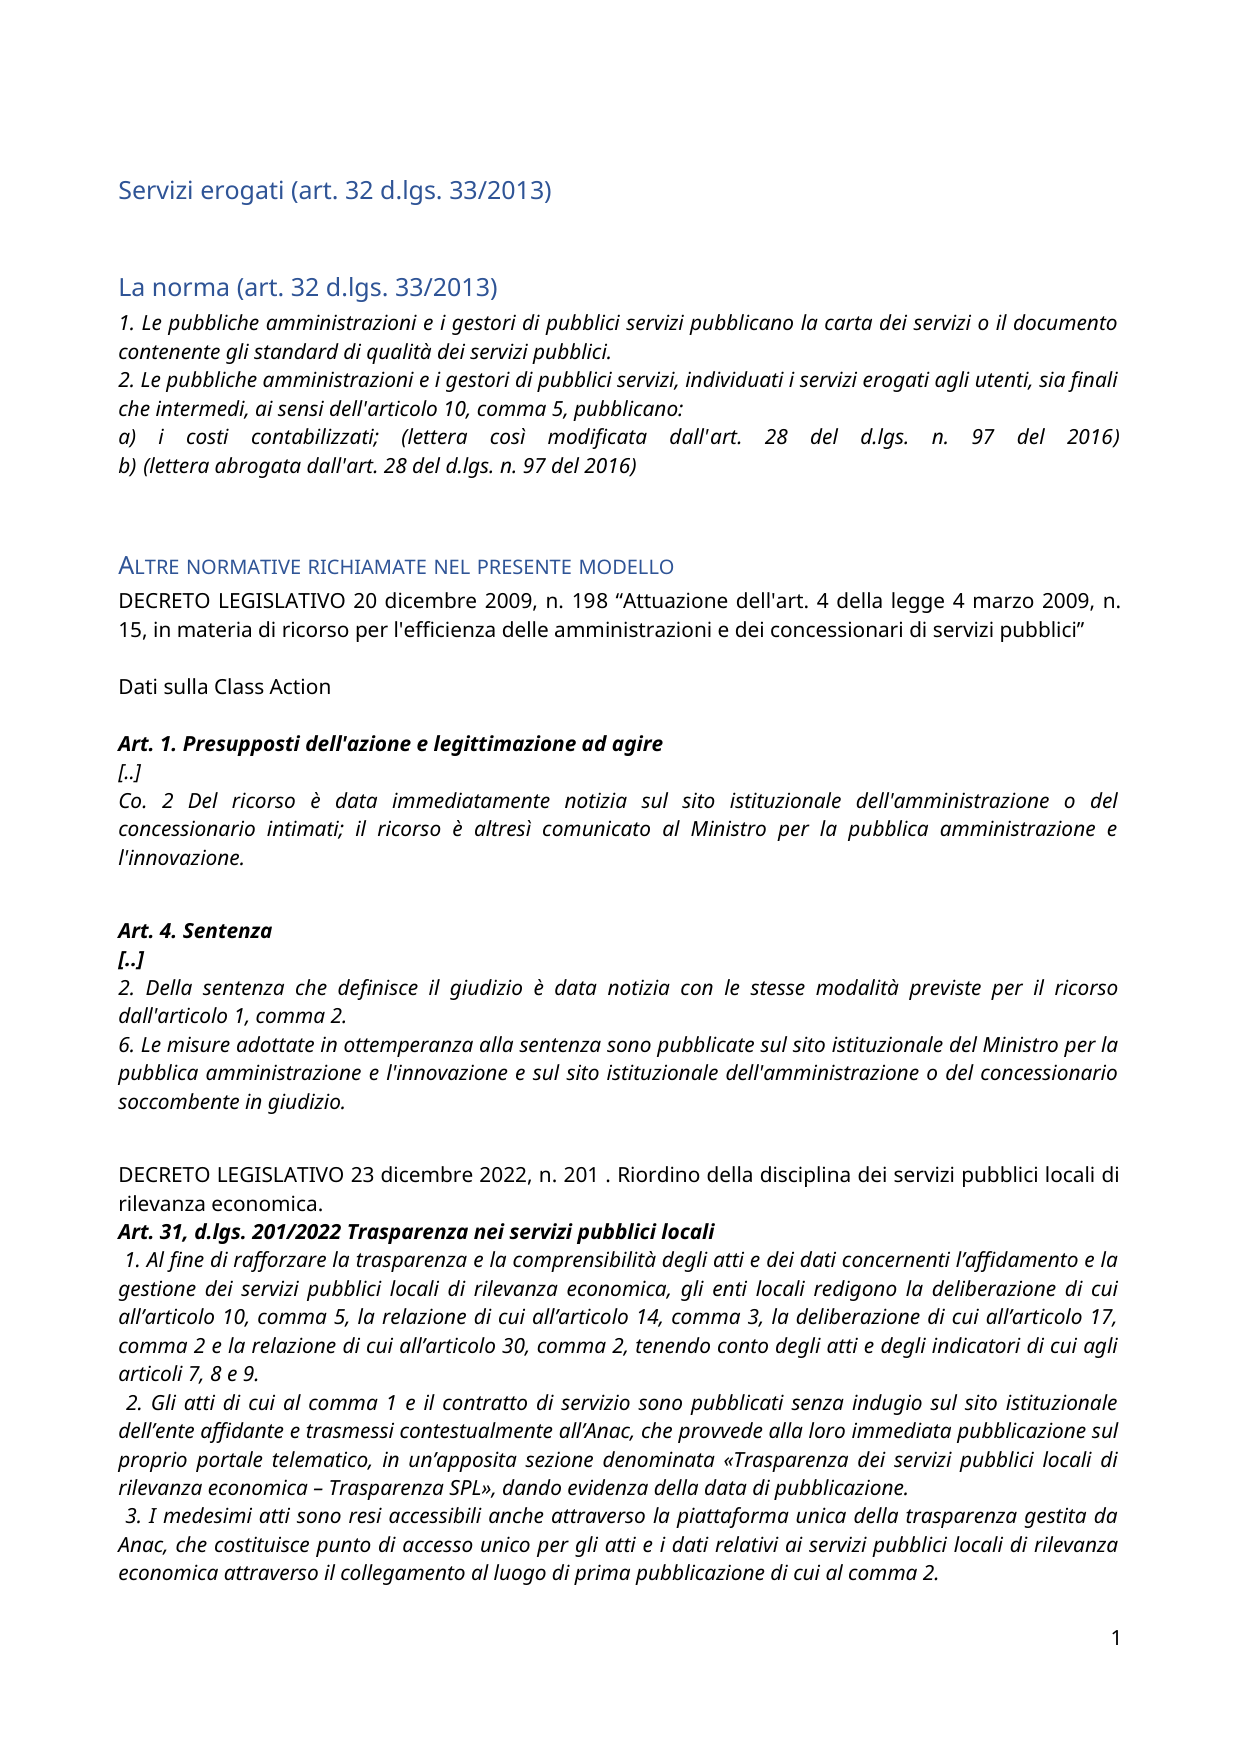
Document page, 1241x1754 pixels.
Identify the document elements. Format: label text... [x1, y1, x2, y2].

text a) i costi contabilizzati; (lettera così modificata dall'art. 28 del d.lgs. n. 97 del 2016) b) (lettera abrogata dall'art. 28 del d.lgs. n. 97 del 2016) [118, 422, 1122, 479]
text [..] [118, 757, 1122, 786]
subtitle Altre normative richiamate nel presente modello [118, 547, 1122, 582]
text [..] [118, 944, 1122, 973]
text Art. 4. Sentenza [118, 916, 1122, 944]
text DECRETO LEGISLATIVO 23 dicembre 2022, n. 201 . Riordino della disciplina dei servizi pubblici locali di rilevanza economica. [118, 1160, 1122, 1217]
text Art. 1. Presupposti dell'azione e legittimazione ad agire [118, 729, 1122, 757]
text 2. Le pubbliche amministrazioni e i gestori di pubblici servizi, individuati i servizi erogati agli utenti, sia finali che intermedi, ai sensi dell'articolo 10, comma 5, pubblicano: [118, 365, 1122, 422]
text DECRETO LEGISLATIVO 20 dicembre 2009, n. 198 “Attuazione dell'art. 4 della legge 4 marzo 2009, n. 15, in materia di ricorso per l'efficienza delle amministrazioni e dei concessionari di servizi pubblici” [118, 587, 1122, 643]
subtitle La norma (art. 32 d.lgs. 33/2013) [118, 269, 1122, 303]
subtitle Servizi erogati (art. 32 d.lgs. 33/2013) [118, 173, 1122, 207]
text 3. I medesimi atti sono resi accessibili anche attraverso la piattaforma unica della trasparenza gestita da Anac, che costituisce punto di accesso unico per gli atti e i dati relativi ai servizi pubblici locali di rilevanza economica attraverso il collegamento al luogo di prima pubblicazione di cui al comma 2. [118, 1502, 1122, 1587]
text 1. Le pubbliche amministrazioni e i gestori di pubblici servizi pubblicano la carta dei servizi o il documento contenente gli standard di qualità dei servizi pubblici. [118, 308, 1122, 365]
text Dati sulla Class Action [118, 672, 1122, 700]
text 6. Le misure adottate in ottemperanza alla sentenza sono pubblicate sul sito istituzionale del Ministro per la pubblica amministrazione e l'innovazione e sul sito istituzionale dell'amministrazione o del concessionario soccombente in giudizio. [118, 1030, 1122, 1115]
text 1. Al fine di rafforzare la trasparenza e la comprensibilità degli atti e dei dati concernenti l’affidamento e la gestione dei servizi pubblici locali di rilevanza economica, gli enti locali redigono la deliberazione di cui all’articolo 10, comma 5, la relazione di cui all’articolo 14, comma 3, la deliberazione di cui all’articolo 17, comma 2 e la relazione di cui all’articolo 30, comma 2, tenendo conto degli atti e degli indicatori di cui agli articoli 7, 8 e 9. [118, 1246, 1122, 1388]
text 2. Della sentenza che definisce il giudizio è data notizia con le stesse modalità previste per il ricorso dall'articolo 1, comma 2. [118, 973, 1122, 1030]
text Co. 2 Del ricorso è data immediatamente notizia sul sito istituzionale dell'amministrazione o del concessionario intimati; il ricorso è altresì comunicato al Ministro per la pubblica amministrazione e l'innovazione. [118, 786, 1122, 871]
text Art. 31, d.lgs. 201/2022 Trasparenza nei servizi pubblici locali [118, 1217, 1122, 1246]
text 2. Gli atti di cui al comma 1 e il contratto di servizio sono pubblicati senza indugio sul sito istituzionale dell’ente affidante e trasmessi contestualmente all’Anac, che provvede alla loro immediata pubblicazione sul proprio portale telematico, in un’apposita sezione denominata «Trasparenza dei servizi pubblici locali di rilevanza economica – Trasparenza SPL», dando evidenza della data di pubblicazione. [118, 1388, 1122, 1502]
